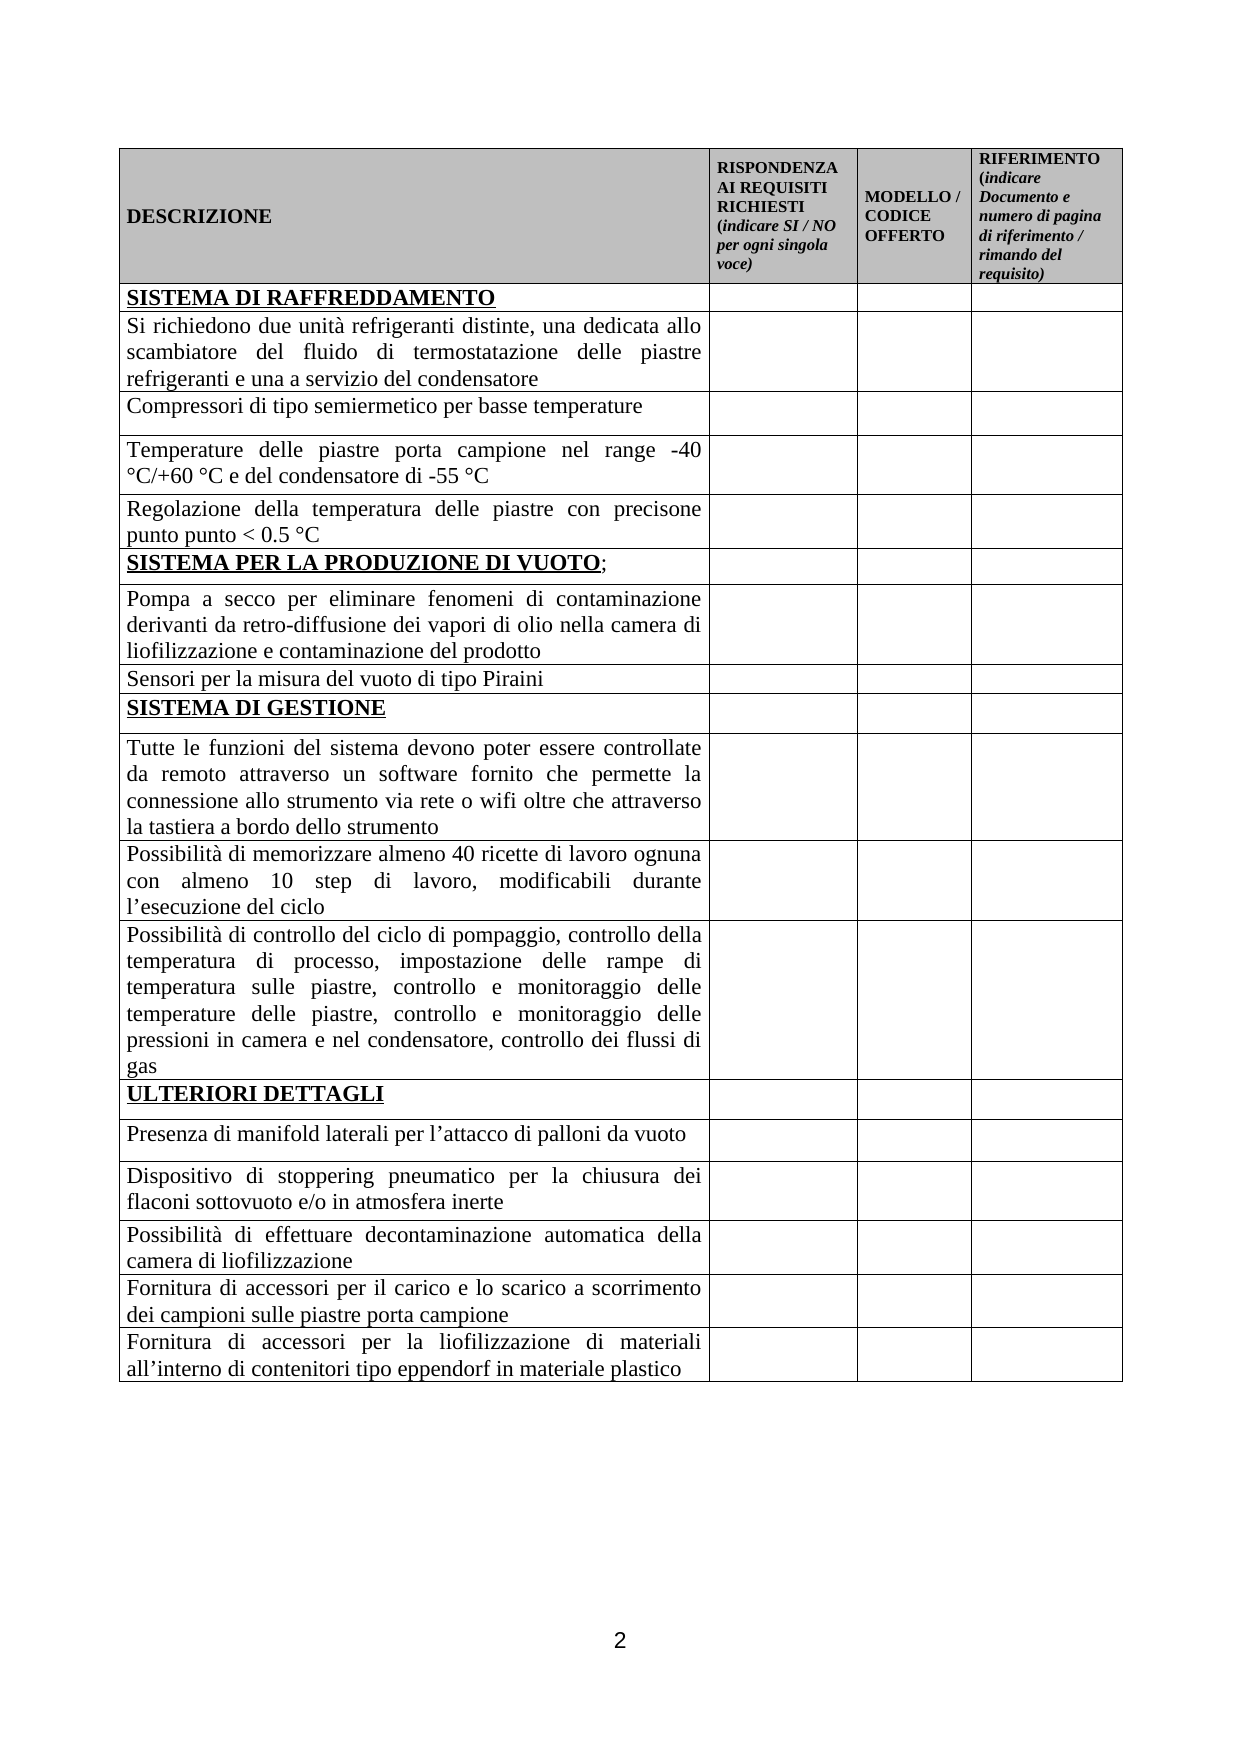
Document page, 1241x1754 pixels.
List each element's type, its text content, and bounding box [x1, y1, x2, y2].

table_cell [710, 841, 857, 919]
table_cell [710, 921, 857, 1079]
table_cell [858, 694, 971, 733]
table_cell [710, 585, 857, 664]
table_cell [858, 1221, 971, 1273]
table_cell [858, 585, 971, 664]
table_cell [972, 284, 1122, 311]
table_cell [972, 694, 1122, 733]
table_cell [858, 734, 971, 839]
table_cell [710, 549, 857, 584]
table_cell Regolazione della temperatura delle piastre con precisone punto punto < 0.5 °C [120, 495, 709, 547]
table_cell RISPONDENZA AI REQUISITI RICHIESTI (indicare SI / NO per ogni singola voce) [710, 149, 857, 283]
table_cell [972, 549, 1122, 584]
table_cell [710, 1080, 857, 1119]
table_cell [710, 1120, 857, 1161]
table_cell [858, 284, 971, 311]
table_cell DESCRIZIONE [120, 149, 709, 283]
table_cell [972, 495, 1122, 547]
table_cell [710, 1275, 857, 1327]
table_cell Possibilità di memorizzare almeno 40 ricette di lavoro ognuna con almeno 10 step di lavoro, modificabili durante l’esecuzione del ciclo [120, 841, 709, 919]
table_cell SISTEMA PER LA PRODUZIONE DI VUOTO; [120, 549, 709, 584]
table_cell Fornitura di accessori per il carico e lo scarico a scorrimento dei campioni sulle piastre porta campione [120, 1275, 709, 1327]
table_cell [858, 1080, 971, 1119]
table_cell [710, 1328, 857, 1381]
table_cell [858, 665, 971, 693]
table_cell [710, 436, 857, 494]
table_cell Temperature delle piastre porta campione nel range -40 °C/+60 °C e del condensatore di -55 °C [120, 436, 709, 494]
table_cell [858, 841, 971, 919]
table_cell [972, 392, 1122, 435]
table_cell SISTEMA DI GESTIONE [120, 694, 709, 733]
table_cell Possibilità di controllo del ciclo di pompaggio, controllo della temperatura di processo, impostazione delle rampe di temperatura sulle piastre, controllo e monitoraggio delle temperature delle piastre, controllo e monitoraggio delle pressioni in camera e nel condensatore, controllo dei flussi di gas [120, 921, 709, 1079]
table_cell [710, 665, 857, 693]
table_cell [972, 1080, 1122, 1119]
table_cell [972, 1120, 1122, 1161]
table_cell [972, 585, 1122, 664]
table_cell [972, 921, 1122, 1079]
table_cell SISTEMA DI RAFFREDDAMENTO [120, 284, 709, 311]
table_cell [858, 392, 971, 435]
table_cell [710, 392, 857, 435]
table_cell Possibilità di effettuare decontaminazione automatica della camera di liofilizzazione [120, 1221, 709, 1273]
table_cell [858, 436, 971, 494]
table_cell RIFERIMENTO (indicare Documento e numero di pagina di riferimento / rimando del requisito) [972, 149, 1122, 283]
table_cell [972, 1275, 1122, 1327]
table_cell [858, 1162, 971, 1220]
table_cell Si richiedono due unità refrigeranti distinte, una dedicata allo scambiatore del fluido di termostatazione delle piastre refrigeranti e una a servizio del condensatore [120, 312, 709, 391]
table_cell [858, 549, 971, 584]
table_cell Fornitura di accessori per la liofilizzazione di materiali all’interno di contenitori tipo eppendorf in materiale plastico [120, 1328, 709, 1381]
table_cell ULTERIORI DETTAGLI [120, 1080, 709, 1119]
table_cell [858, 921, 971, 1079]
table_cell Dispositivo di stoppering pneumatico per la chiusura dei flaconi sottovuoto e/o in atmosfera inerte [120, 1162, 709, 1220]
table_cell [972, 436, 1122, 494]
table_cell [972, 312, 1122, 391]
table_cell Pompa a secco per eliminare fenomeni di contaminazione derivanti da retro-diffusione dei vapori di olio nella camera di liofilizzazione e contaminazione del prodotto [120, 585, 709, 664]
table_cell [858, 1120, 971, 1161]
table_cell [710, 1162, 857, 1220]
table_cell Tutte le funzioni del sistema devono poter essere controllate da remoto attraverso un software fornito che permette la connessione allo strumento via rete o wifi oltre che attraverso la tastiera a bordo dello strumento [120, 734, 709, 839]
table_cell MODELLO / CODICE OFFERTO [858, 149, 971, 283]
table_cell [858, 495, 971, 547]
table_cell [972, 1162, 1122, 1220]
table_cell [972, 1328, 1122, 1381]
table_cell [710, 1221, 857, 1273]
table_cell [972, 734, 1122, 839]
table_cell [858, 1275, 971, 1327]
table_cell [972, 1221, 1122, 1273]
table_cell [858, 312, 971, 391]
table_cell [710, 284, 857, 311]
table_cell Compressori di tipo semiermetico per basse temperature [120, 392, 709, 435]
table_cell [710, 312, 857, 391]
table_cell [710, 694, 857, 733]
table_cell Presenza di manifold laterali per l’attacco di palloni da vuoto [120, 1120, 709, 1161]
table_cell Sensori per la misura del vuoto di tipo Piraini [120, 665, 709, 693]
table_cell [972, 841, 1122, 919]
table_cell [858, 1328, 971, 1381]
table_cell [710, 734, 857, 839]
table_cell [710, 495, 857, 547]
table_cell [972, 665, 1122, 693]
